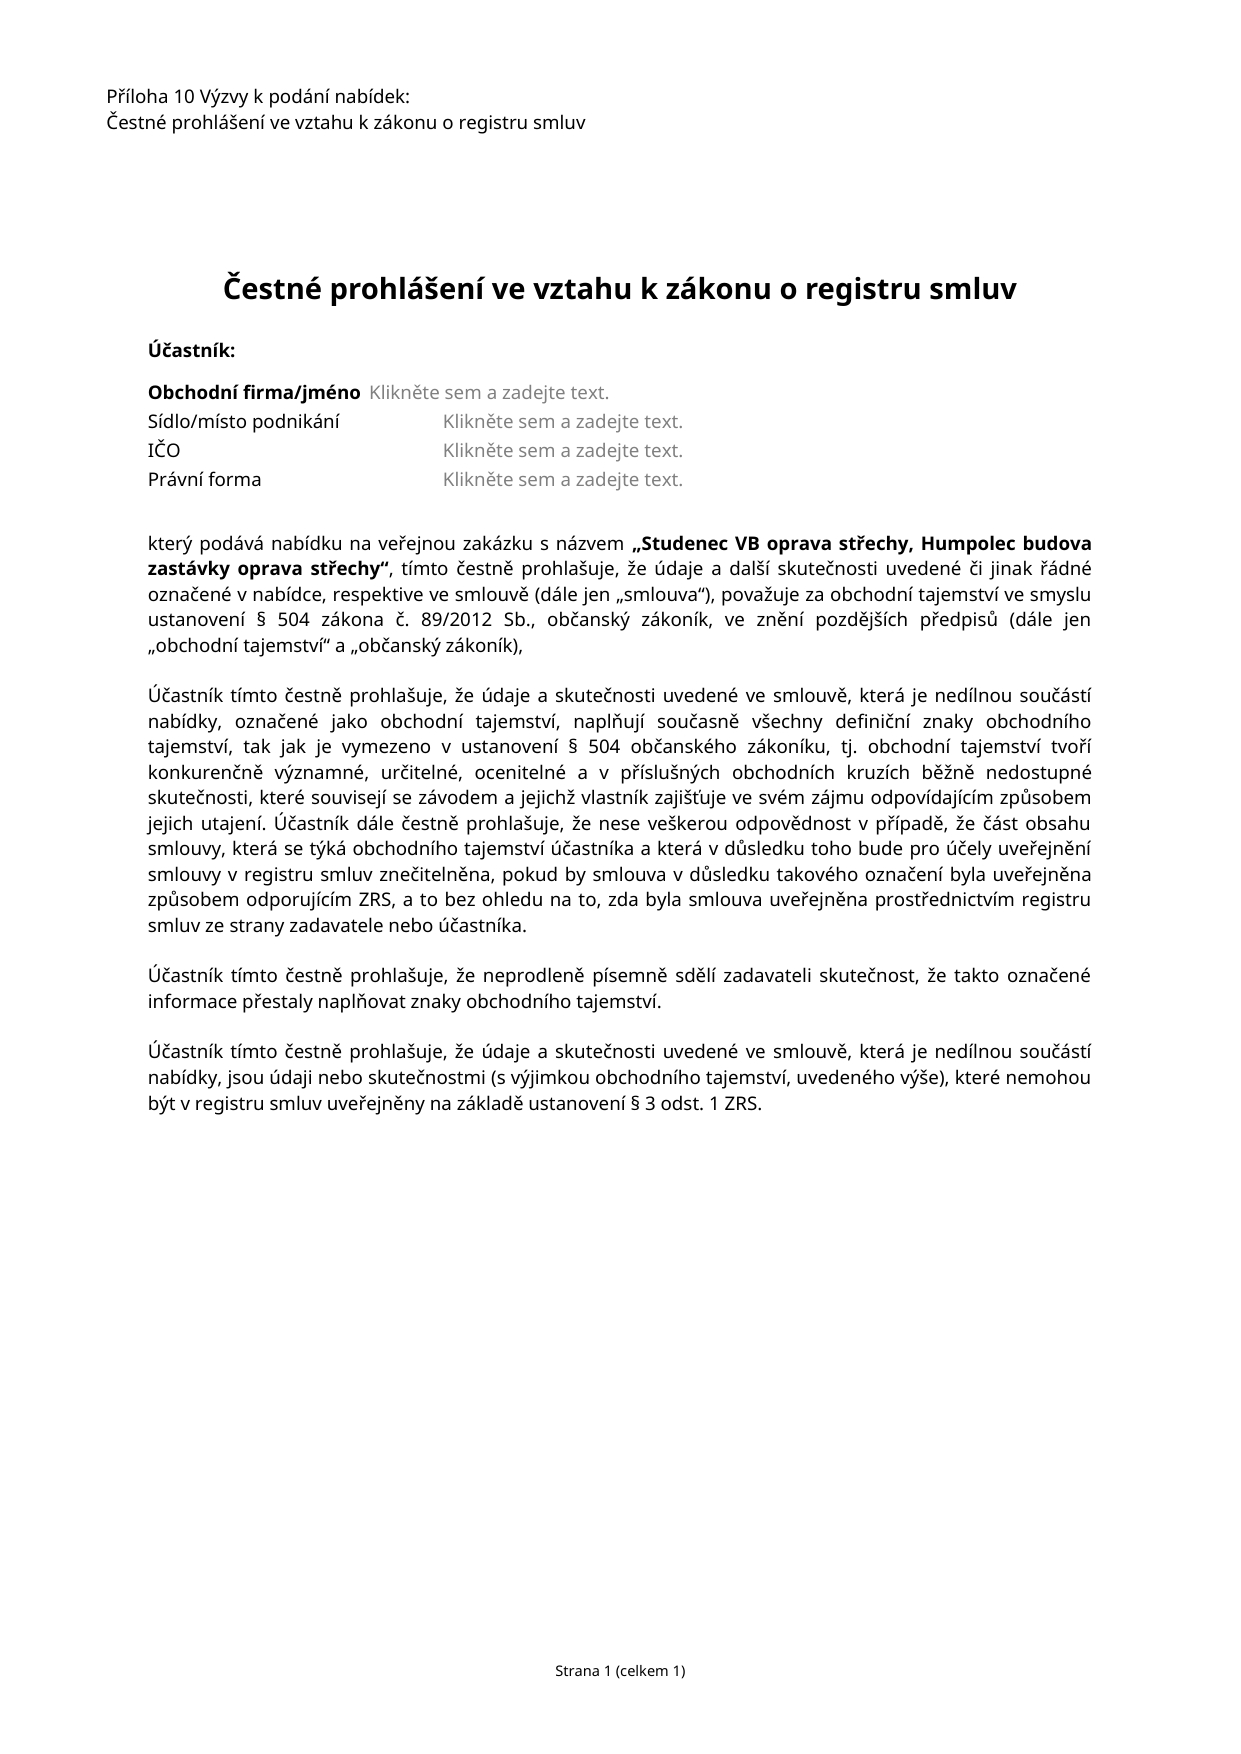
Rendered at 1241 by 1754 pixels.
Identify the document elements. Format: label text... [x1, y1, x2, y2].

text Obchodní firma/jméno [148, 376, 1093, 405]
text který podává nabídku na veřejnou zakázku s názvem „Studenec VB oprava střechy, Humpolec budova zastávky oprava střechy“, tímto čestně prohlašuje, že údaje a další skutečnosti uvedené či jinak řádné označené v nabídce, respektive ve smlouvě (dále jen „smlouva“), považuje za obchodní tajemství ve smyslu ustanovení § 504 zákona č. 89/2012 Sb., občanský zákoník, ve znění pozdějších předpisů (dále jen „obchodní tajemství“ a „občanský zákoník), [148, 530, 1093, 658]
text Účastník tímto čestně prohlašuje, že údaje a skutečnosti uvedené ve smlouvě, která je nedílnou součástí nabídky, jsou údaji nebo skutečnostmi (s výjimkou obchodního tajemství, uvedeného výše), které nemohou být v registru smluv uveřejněny na základě ustanovení § 3 odst. 1 ZRS. [148, 1039, 1093, 1115]
text Právní forma [148, 463, 1093, 492]
text Účastník tímto čestně prohlašuje, že neprodleně písemně sdělí zadavateli skutečnost, že takto označené informace přestaly naplňovat znaky obchodního tajemství. [148, 963, 1093, 1014]
text IČO [148, 434, 1093, 463]
text Sídlo/místo podnikání [148, 405, 1093, 434]
text Účastník: [148, 333, 1093, 364]
text Účastník tímto čestně prohlašuje, že údaje a skutečnosti uvedené ve smlouvě, která je nedílnou součástí nabídky, označené jako obchodní tajemství, naplňují současně všechny definiční znaky obchodního tajemství, tak jak je vymezeno v ustanovení § 504 občanského zákoníku, tj. obchodní tajemství tvoří konkurenčně významné, určitelné, ocenitelné a v příslušných obchodních kruzích běžně nedostupné skutečnosti, které souvisejí se závodem a jejichž vlastník zajišťuje ve svém zájmu odpovídajícím způsobem jejich utajení. Účastník dále čestně prohlašuje, že nese veškerou odpovědnost v případě, že část obsahu smlouvy, která se týká obchodního tajemství účastníka a která v důsledku toho bude pro účely uveřejnění smlouvy v registru smluv znečitelněna, pokud by smlouva v důsledku takového označení byla uveřejněna způsobem odporujícím ZRS, a to bez ohledu na to, zda byla smlouva uveřejněna prostřednictvím registru smluv ze strany zadavatele nebo účastníka. [148, 683, 1093, 938]
title Čestné prohlášení ve vztahu k zákonu o registru smluv [148, 268, 1093, 308]
